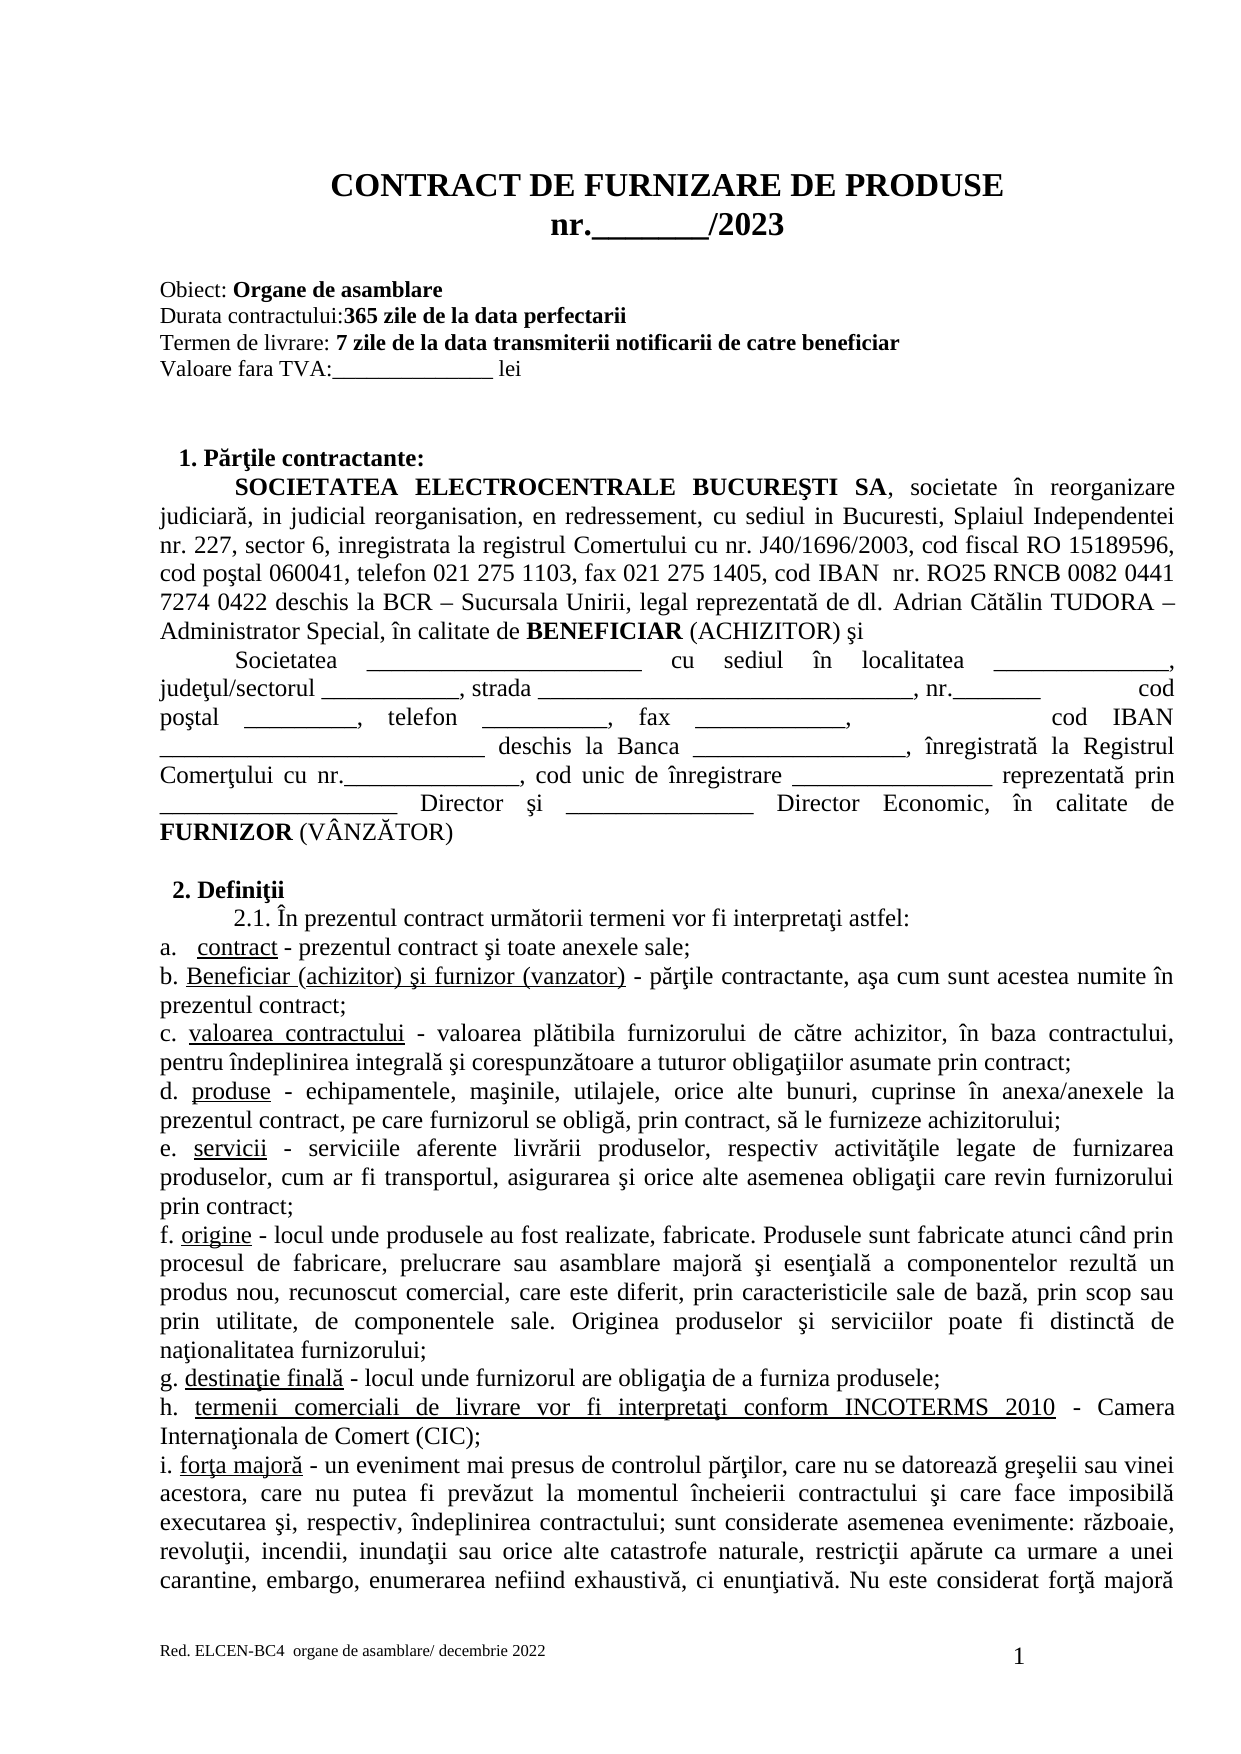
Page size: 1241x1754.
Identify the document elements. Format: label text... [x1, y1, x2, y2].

text 2.1. În prezentul contract următorii termeni vor fi interpretaţi astfel: [159, 903, 1175, 932]
text SOCIETATEA ELECTROCENTRALE BUCUREŞTI SA, societate în reorganizare judiciară, in judicial reorganisation, en redressement, cu sediul in Bucuresti, Splaiul Independentei nr. 227, sector 6, inregistrata la registrul Comertului cu nr. J40/1696/2003, cod fiscal RO 15189596, cod poştal 060041, telefon 021 275 1103, fax 021 275 1405, cod IBAN nr. RO25 RNCB 0082 0441 7274 0422 deschis la BCR – Sucursala Unirii, legal reprezentată de dl. Adrian Cătălin TUDORA –Administrator Special, în calitate de BENEFICIAR (ACHIZITOR) şi [159, 472, 1175, 645]
text Valoare fara TVA:______________ lei [159, 355, 1175, 381]
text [159, 1450, 1175, 1593]
text 1. Părţile contractante: [159, 443, 1175, 472]
text CONTRACT DE FURNIZARE DE PRODUSE nr._______/2023 [159, 166, 1175, 242]
text e. servicii - serviciile aferente livrării produselor, respectiv activităţile legate de furnizarea produselor, cum ar fi transportul, asigurarea şi orice alte asemenea obligaţii care revin furnizorului prin contract; [159, 1133, 1175, 1220]
text Obiect: Organe de asamblare [159, 276, 1175, 302]
text Societatea ______________________ cu sediul în localitatea ______________, judeţul/sectorul ___________, strada ______________________________, nr._______ cod poştal _________, telefon __________, fax ____________, cod IBAN __________________________ deschis la Banca _________________, înregistrată la Registrul Comerţului cu nr.______________, cod unic de înregistrare ________________ reprezentată prin ___________________ Director şi _______________ Director Economic, în calitate de FURNIZOR (VÂNZĂTOR) [159, 645, 1175, 846]
text c. valoarea contractului - valoarea plătibila furnizorului de către achizitor, în baza contractului, pentru îndeplinirea integrală şi corespunzătoare a tuturor obligaţiilor asumate prin contract; [159, 1018, 1175, 1076]
text Durata contractului:365 zile de la data perfectarii [159, 302, 1175, 328]
text 2. Definiţii [159, 875, 1175, 903]
text g. destinaţie finală - locul unde furnizorul are obligaţia de a furniza produsele; [159, 1363, 1175, 1392]
text f. origine - locul unde produsele au fost realizate, fabricate. Produsele sunt fabricate atunci când prin procesul de fabricare, prelucrare sau asamblare majoră şi esenţială a componentelor rezultă un produs nou, recunoscut comercial, care este diferit, prin caracteristicile sale de bază, prin scop sau prin utilitate, de componentele sale. Originea produselor şi serviciilor poate fi distinctă de naţionalitatea furnizorului; [159, 1220, 1175, 1363]
text b. Beneficiar (achizitor) şi furnizor (vanzator) - părţile contractante, aşa cum sunt acestea numite în prezentul contract; [159, 961, 1175, 1018]
text d. produse - echipamentele, maşinile, utilajele, orice alte bunuri, cuprinse în anexa/anexele la prezentul contract, pe care furnizorul se obligă, prin contract, să le furnizeze achizitorului; [159, 1076, 1175, 1133]
list contract - prezentul contract şi toate anexele sale; [159, 932, 1175, 961]
text h. termenii comerciali de livrare vor fi interpretaţi conform INCOTERMS 2010 - Camera Internaţionala de Comert (CIC); [159, 1392, 1175, 1450]
text Termen de livrare: 7 zile de la data transmiterii notificarii de catre beneficiar [159, 328, 1175, 355]
